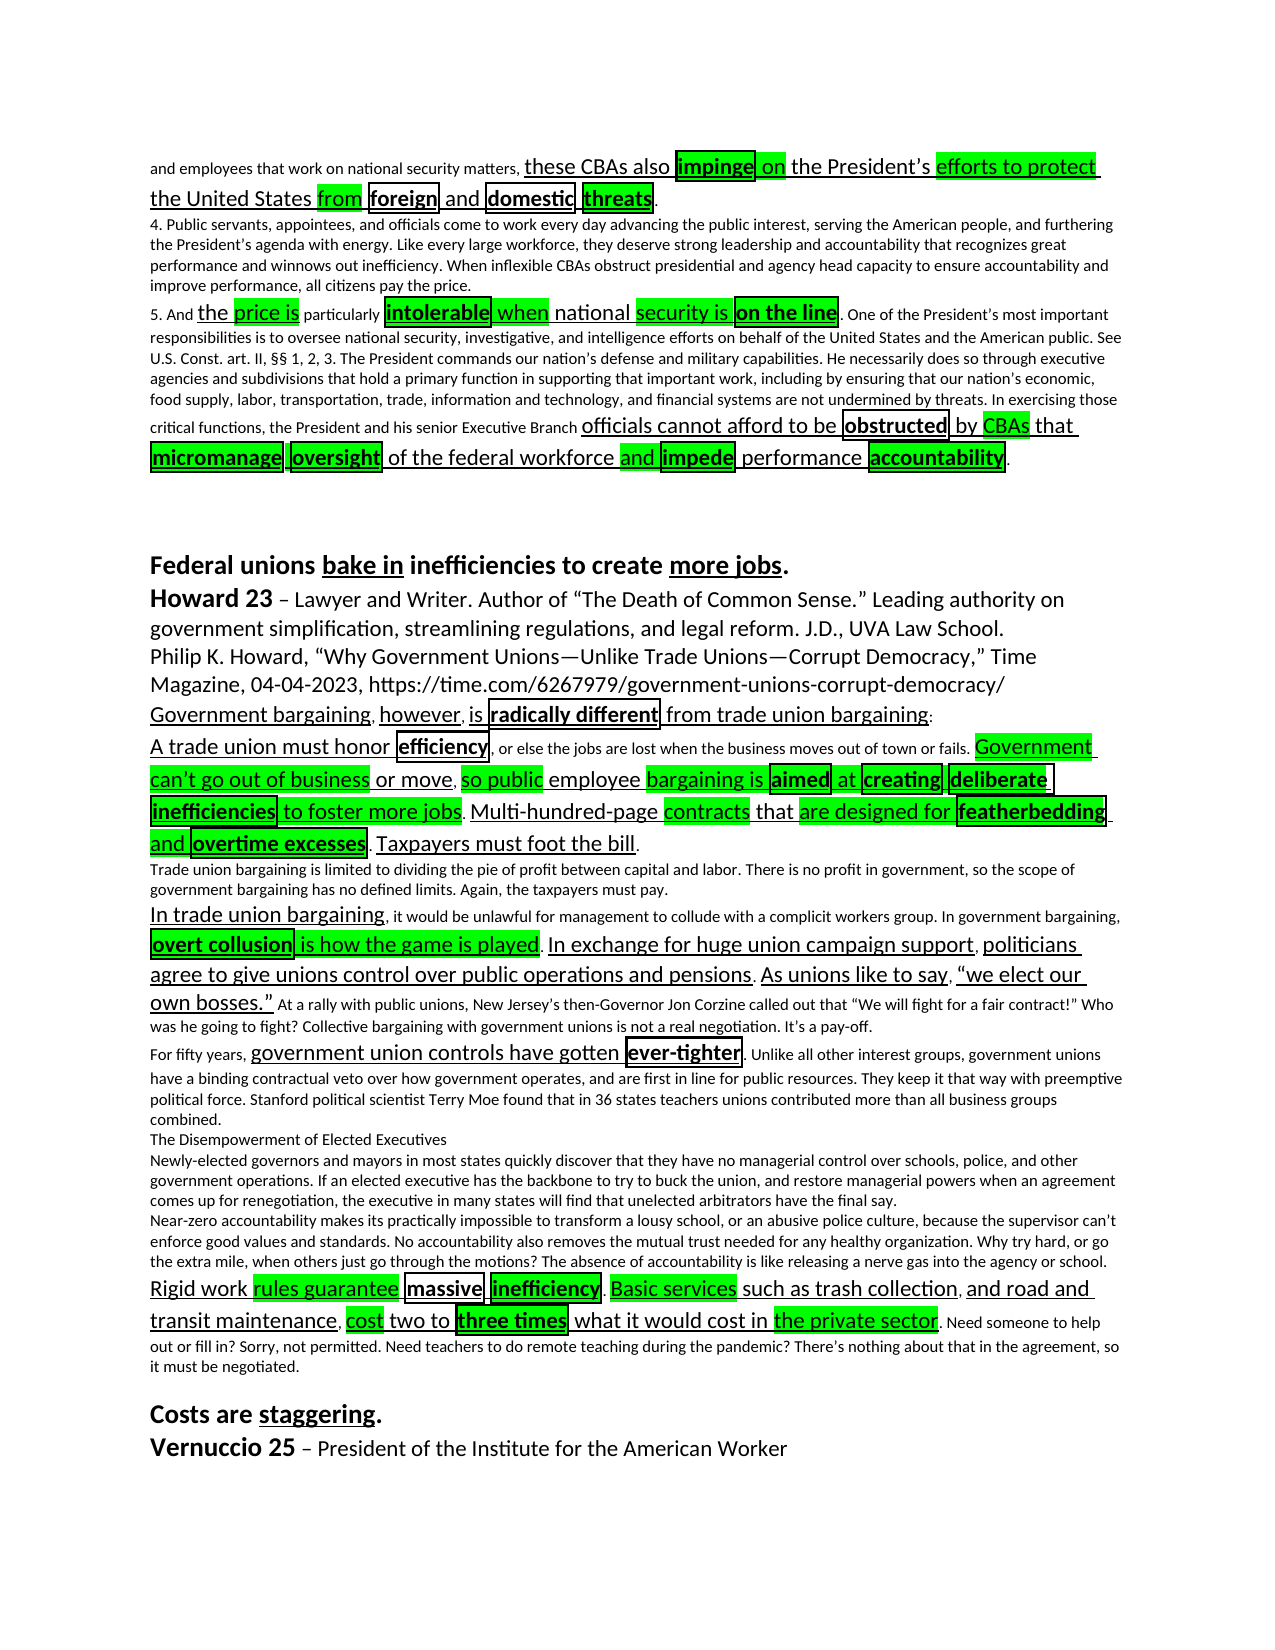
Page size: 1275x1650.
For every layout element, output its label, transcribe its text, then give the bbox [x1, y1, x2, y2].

text Newly-elected governors and mayors in most states quickly discover that they have no managerial control over schools, police, and other government operations. If an elected executive has the backbone to try to buck the union, and restore managerial powers when an agreement comes up for renegotiation, the executive in many states will find that unelected arbitrators have the final say. [150, 1150, 1125, 1211]
text Near-zero accountability makes its practically impossible to transform a lousy school, or an abusive police culture, because the supervisor can’t enforce good values and standards. No accountability also removes the mutual trust needed for any healthy organization. Why try hard, or go the extra mile, when others just go through the motions? The absence of accountability is like releasing a nerve gas into the agency or school. [150, 1211, 1125, 1272]
text In trade union bargaining, it would be unlawful for management to collude with a complicit workers group. In government bargaining, overt collusion is how the game is played. In exchange for huge union campaign support, politicians agree to give unions control over public operations and pensions. As unions like to say, “we elect our own bosses.” At a rally with public unions, New Jersey’s then-Governor Jon Corzine called out that “We will fight for a fair contract!” Who was he going to fight? Collective bargaining with government unions is not a real negotiation. It’s a pay-off. [150, 900, 1125, 1036]
text 5. And the price is particularly intolerable when national security is on the line. One of the President’s most important responsibilities is to oversee national security, investigative, and intelligence efforts on behalf of the United States and the American public. See U.S. Const. art. II, §§ 1, 2, 3. The President commands our nation’s defense and military capabilities. He necessarily does so through executive agencies and subdivisions that hold a primary function in supporting that important work, including by ensuring that our nation’s economic, food supply, labor, transportation, trade, information and technology, and financial systems are not undermined by threats. In exercising those critical functions, the President and his senior Executive Branch officials cannot afford to be obstructed by CBAs that micromanage oversight of the federal workforce and impede performance accountability. [150, 296, 1125, 473]
text Philip K. Howard, “Why Government Unions—Unlike Trade Unions—Corrupt Democracy,” Time Magazine, 04-04-2023, https://time.com/6267979/government-unions-corrupt-democracy/ [150, 642, 1125, 698]
subtitle Costs are staggering. [150, 1397, 1125, 1431]
text The Disempowerment of Elected Executives [150, 1129, 1125, 1150]
text 4. Public servants, appointees, and officials come to work every day advancing the public interest, serving the American people, and furthering the President’s agenda with energy. Like every large workforce, they deserve strong leadership and accountability that recognizes great performance and winnows out inefficiency. When inflexible CBAs obstruct presidential and agency head capacity to ensure accountability and improve performance, all citizens pay the price. [150, 214, 1125, 296]
text Government bargaining, however, is radically different from trade union bargaining: [150, 698, 488, 730]
subtitle Federal unions bake in inefficiencies to create more jobs. [150, 548, 1125, 581]
text Rigid work rules guarantee massive inefficiency. Basic services such as trash collection, and road and transit maintenance, cost two to three times what it would cost in the private sector. Need someone to help out or fill in? Sorry, not permitted. Need teachers to do remote teaching during the pandemic? There’s nothing about that in the agreement, so it must be negotiated. [150, 1272, 1125, 1377]
text Government bargaining, however, is radically different from trade union bargaining: [661, 698, 1125, 730]
text Trade union bargaining is limited to dividing the pie of profit between capital and labor. There is no profit in government, so the scope of government bargaining has no defined limits. Again, the taxpayers must pay. [150, 859, 1125, 900]
text A trade union must honor efficiency, or else the jobs are lost when the business moves out of town or fails. Government can’t go out of business or move, so public employee bargaining is aimed at creating deliberate inefficiencies to foster more jobs. Multi-hundred-page contracts that are designed for featherbedding and overtime excesses. Taxpayers must foot the bill. [150, 730, 1125, 859]
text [150, 150, 1125, 214]
text Vernuccio 25 – President of the Institute for the American Worker [150, 1431, 1125, 1463]
text For fifty years, government union controls have gotten ever-tighter. Unlike all other interest groups, government unions have a binding contractual veto over how government operates, and are first in line for public resources. They keep it that way with preemptive political force. Stanford political scientist Terry Moe found that in 36 states teachers unions contributed more than all business groups combined. [150, 1036, 1125, 1129]
text Howard 23 – Lawyer and Writer. Author of “The Death of Common Sense.” Leading authority on government simplification, streamlining regulations, and legal reform. J.D., UVA Law School. [150, 581, 1125, 642]
